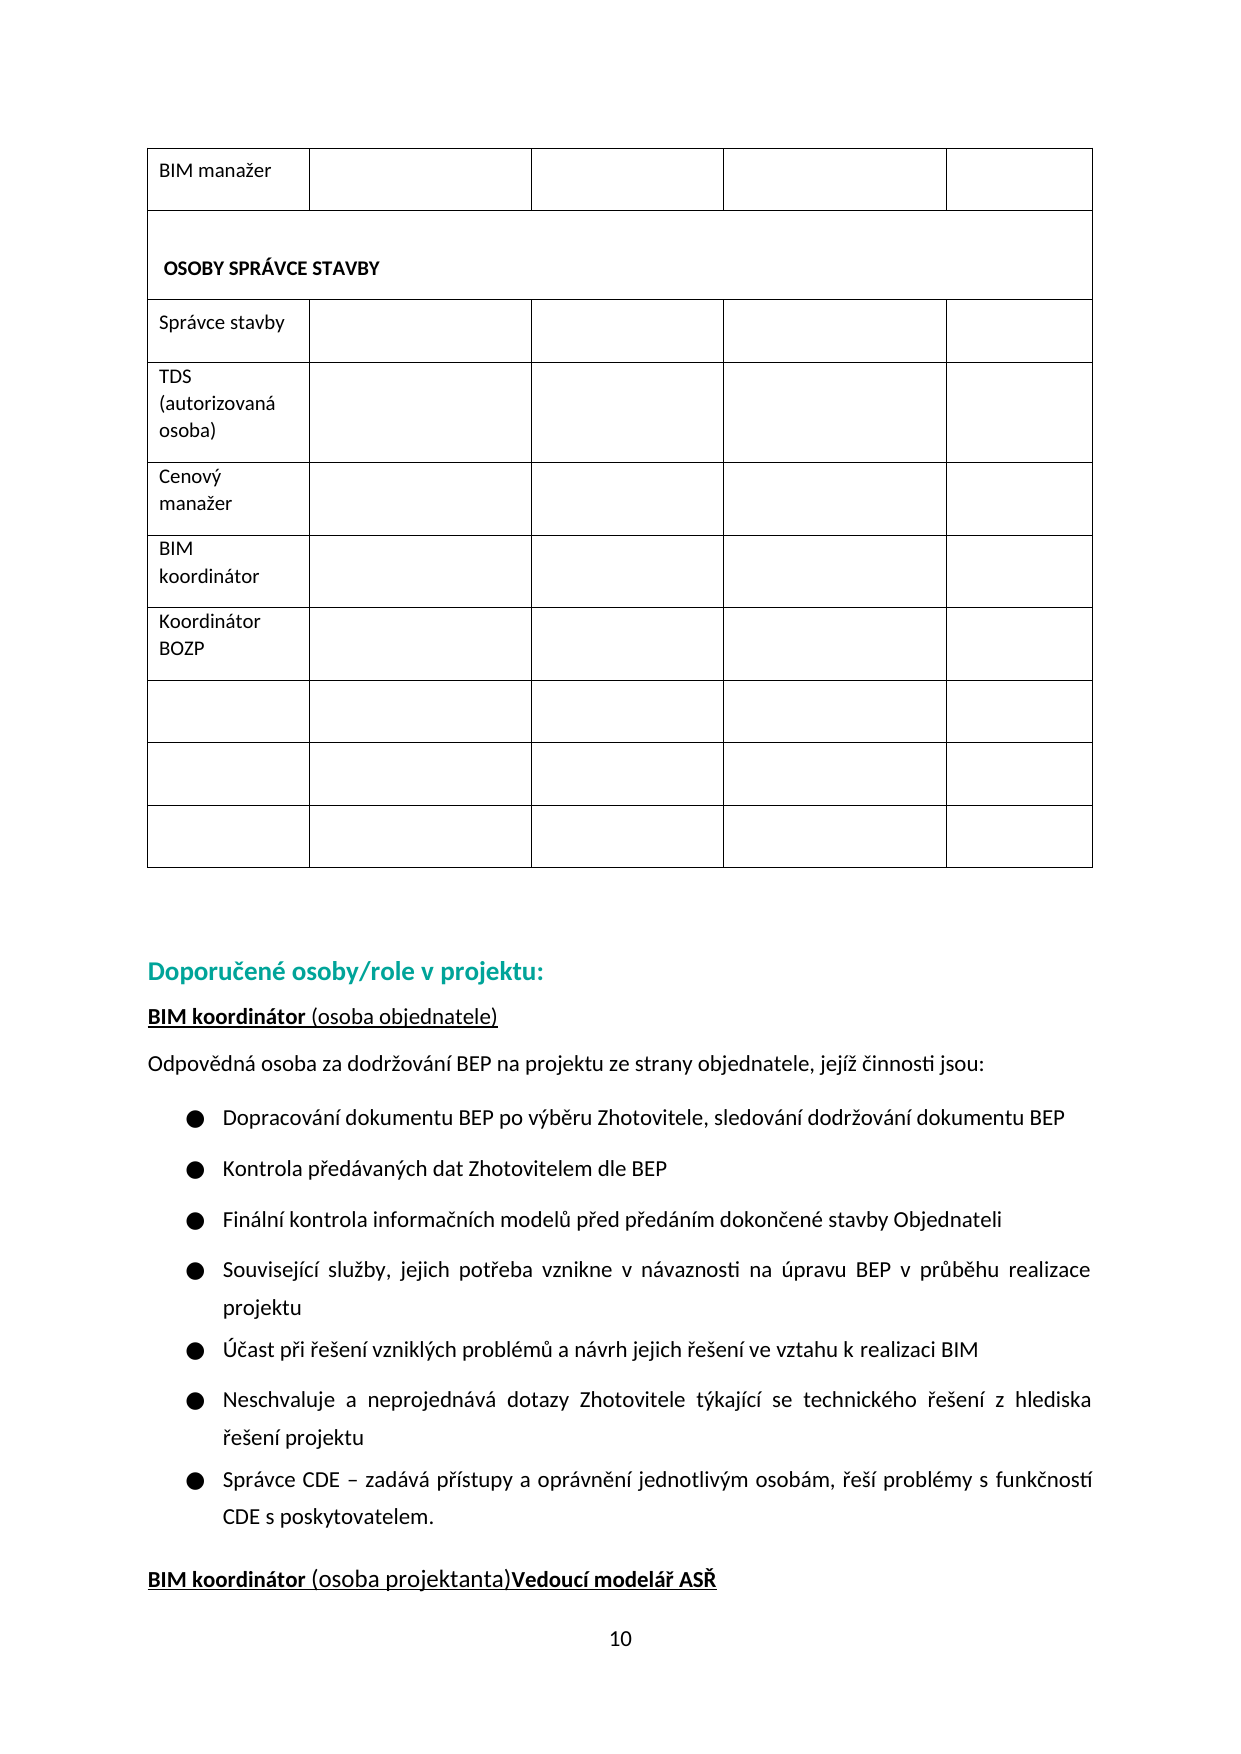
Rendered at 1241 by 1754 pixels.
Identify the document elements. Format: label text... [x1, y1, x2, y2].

table_cell [148, 681, 309, 742]
list Správce CDE – zadává přístupy a oprávnění jednotlivým osobám, řeší problémy s funkčností CDE s poskytovatelem. [185, 1453, 1093, 1530]
table_cell TDS (autorizovaná osoba) [148, 363, 309, 462]
table_cell [947, 363, 1092, 462]
table_cell Cenový manažer [148, 463, 309, 534]
table_cell [310, 608, 531, 680]
table_cell [947, 300, 1092, 362]
table_cell [724, 536, 946, 607]
table_cell BIM koordinátor [148, 536, 309, 607]
table_cell [532, 806, 723, 867]
list Finální kontrola informačních modelů před předáním dokončené stavby Objednateli [185, 1193, 1093, 1240]
table_cell [947, 681, 1092, 742]
subtitle Doporučené osoby/role v projektu: [148, 954, 1093, 987]
table_cell [724, 681, 946, 742]
table_cell [724, 363, 946, 462]
table_cell [947, 149, 1092, 210]
table_cell [310, 149, 531, 210]
list Dopracování dokumentu BEP po výběru Zhotovitele, sledování dodržování dokumentu BEP [185, 1092, 1093, 1138]
table_cell [532, 536, 723, 607]
table_cell [724, 149, 946, 210]
table_cell [532, 743, 723, 805]
list Kontrola předávaných dat Zhotovitelem dle BEP [185, 1142, 1093, 1189]
table_cell [310, 363, 531, 462]
table_cell [724, 608, 946, 680]
text Odpovědná osoba za dodržování BEP na projektu ze strany objednatele, jejíž činnosti jsou: [148, 1049, 1093, 1077]
table_cell [148, 743, 309, 805]
table_cell [310, 681, 531, 742]
list Účast při řešení vzniklých problémů a návrh jejich řešení ve vztahu k realizaci BIM [185, 1323, 1093, 1370]
table_cell [310, 463, 531, 534]
table_cell [532, 681, 723, 742]
list Neschvaluje a neprojednává dotazy Zhotovitele týkající se technického řešení z hlediska řešení projektu [185, 1374, 1093, 1451]
table_cell [532, 300, 723, 362]
table_cell [947, 463, 1092, 534]
table_cell [532, 608, 723, 680]
table_cell [310, 806, 531, 867]
table_cell [724, 806, 946, 867]
text BIM koordinátor (osoba objednatele) [148, 1002, 1093, 1030]
table_cell Koordinátor BOZP [148, 608, 309, 680]
table_cell [148, 806, 309, 867]
table_cell [724, 463, 946, 534]
table_cell [532, 363, 723, 462]
table_cell [724, 743, 946, 805]
table_cell [310, 743, 531, 805]
table_cell [532, 149, 723, 210]
table_cell [947, 608, 1092, 680]
table_cell [947, 536, 1092, 607]
table_cell [947, 743, 1092, 805]
table_cell [310, 536, 531, 607]
table_cell [532, 463, 723, 534]
text BIM koordinátor (osoba projektanta)Vedoucí modelář ASŘ [148, 1563, 1093, 1593]
table_cell OSOBY SPRÁVCE STAVBY [148, 211, 1092, 299]
table_cell BIM manažer [148, 149, 309, 210]
table_cell [310, 300, 531, 362]
table_cell Správce stavby [148, 300, 309, 362]
table_cell [724, 300, 946, 362]
list Související služby, jejich potřeba vznikne v návaznosti na úpravu BEP v průběhu realizace projektu [185, 1244, 1093, 1321]
table_cell [947, 806, 1092, 867]
